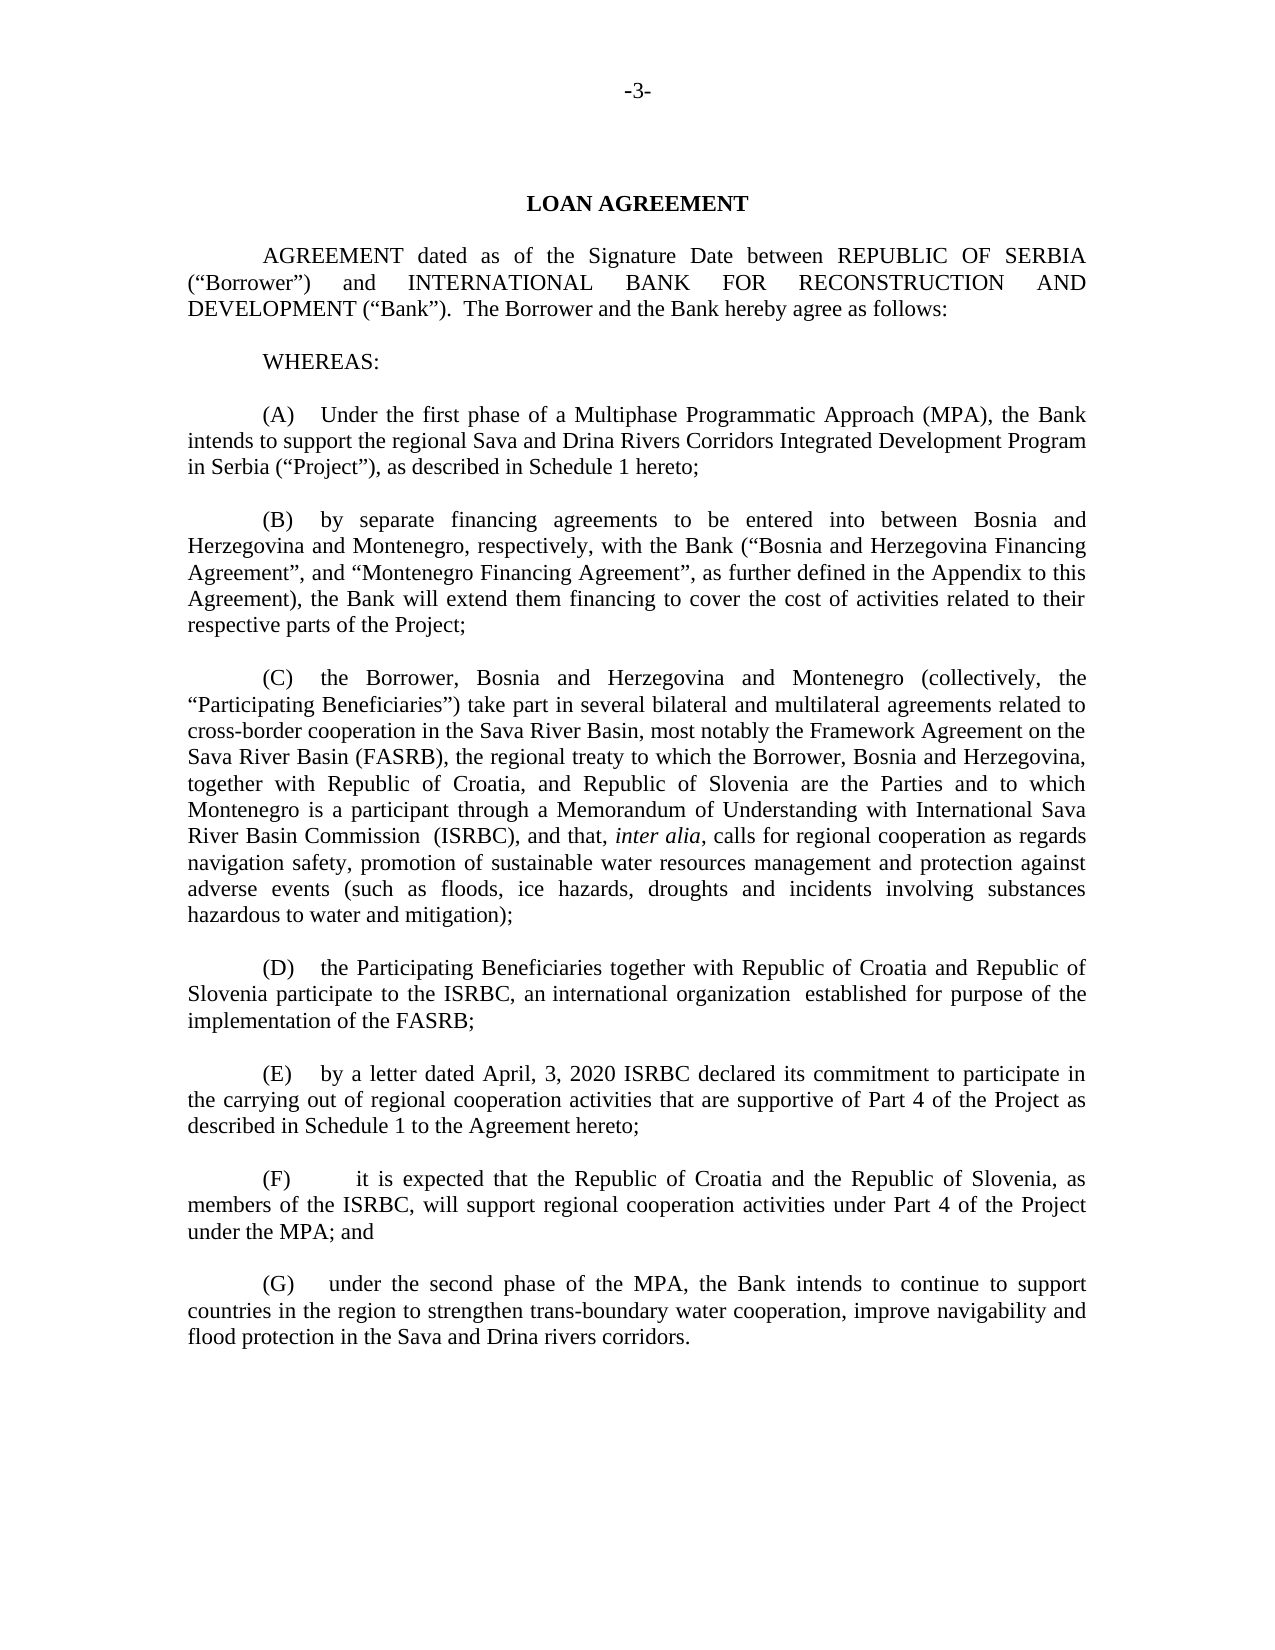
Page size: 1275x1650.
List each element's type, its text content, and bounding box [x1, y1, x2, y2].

text (G) under the second phase of the MPA, the Bank intends to continue to support countries in the region to strengthen trans-boundary water cooperation, improve navigability and flood protection in the Sava and Drina rivers corridors. [187, 1270, 1087, 1349]
text (D) the Participating Beneficiaries together with Republic of Croatia and Republic of Slovenia participate to the ISRBC, an international organization established for purpose of the implementation of the FASRB; [187, 954, 1087, 1033]
title LOAN AGREEMENT [187, 190, 1087, 216]
text (C) the Borrower, Bosnia and Herzegovina and Montenegro (collectively, the “Participating Beneficiaries”) take part in several bilateral and multilateral agreements related to cross-border cooperation in the Sava River Basin, most notably the Framework Agreement on the Sava River Basin (FASRB), the regional treaty to which the Borrower, Bosnia and Herzegovina, together with Republic of Croatia, and Republic of Slovenia are the Parties and to which Montenegro is a participant through a Memorandum of Understanding with International Sava River Basin Commission (ISRBC), and that, inter alia, calls for regional cooperation as regards navigation safety, promotion of sustainable water resources management and protection against adverse events (such as floods, ice hazards, droughts and incidents involving substances hazardous to water and mitigation); [187, 664, 1087, 928]
text WHEREAS: [187, 348, 1087, 374]
text (F) it is expected that the Republic of Croatia and the Republic of Slovenia, as members of the ISRBC, will support regional cooperation activities under Part 4 of the Project under the MPA; and [187, 1165, 1087, 1244]
text (E) by a letter dated April, 3, 2020 ISRBC declared its commitment to participate in the carrying out of regional cooperation activities that are supportive of Part 4 of the Project as described in Schedule 1 to the Agreement hereto; [187, 1059, 1087, 1139]
text (A) Under the first phase of a Multiphase Programmatic Approach (MPA), the Bank intends to support the regional Sava and Drina Rivers Corridors Integrated Development Program in Serbia (“Project”), as described in Schedule 1 hereto; [187, 401, 1087, 480]
text AGREEMENT dated as of the Signature Date between REPUBLIC OF SERBIA (“Borrower”) and INTERNATIONAL BANK FOR RECONSTRUCTION AND DEVELOPMENT (“Bank”). The Borrower and the Bank hereby agree as follows: [187, 243, 1087, 322]
text (B) by separate financing agreements to be entered into between Bosnia and Herzegovina and Montenegro, respectively, with the Bank (“Bosnia and Herzegovina Financing Agreement”, and “Montenegro Financing Agreement”, as further defined in the Appendix to this Agreement), the Bank will extend them financing to cover the cost of activities related to their respective parts of the Project; [187, 506, 1087, 638]
